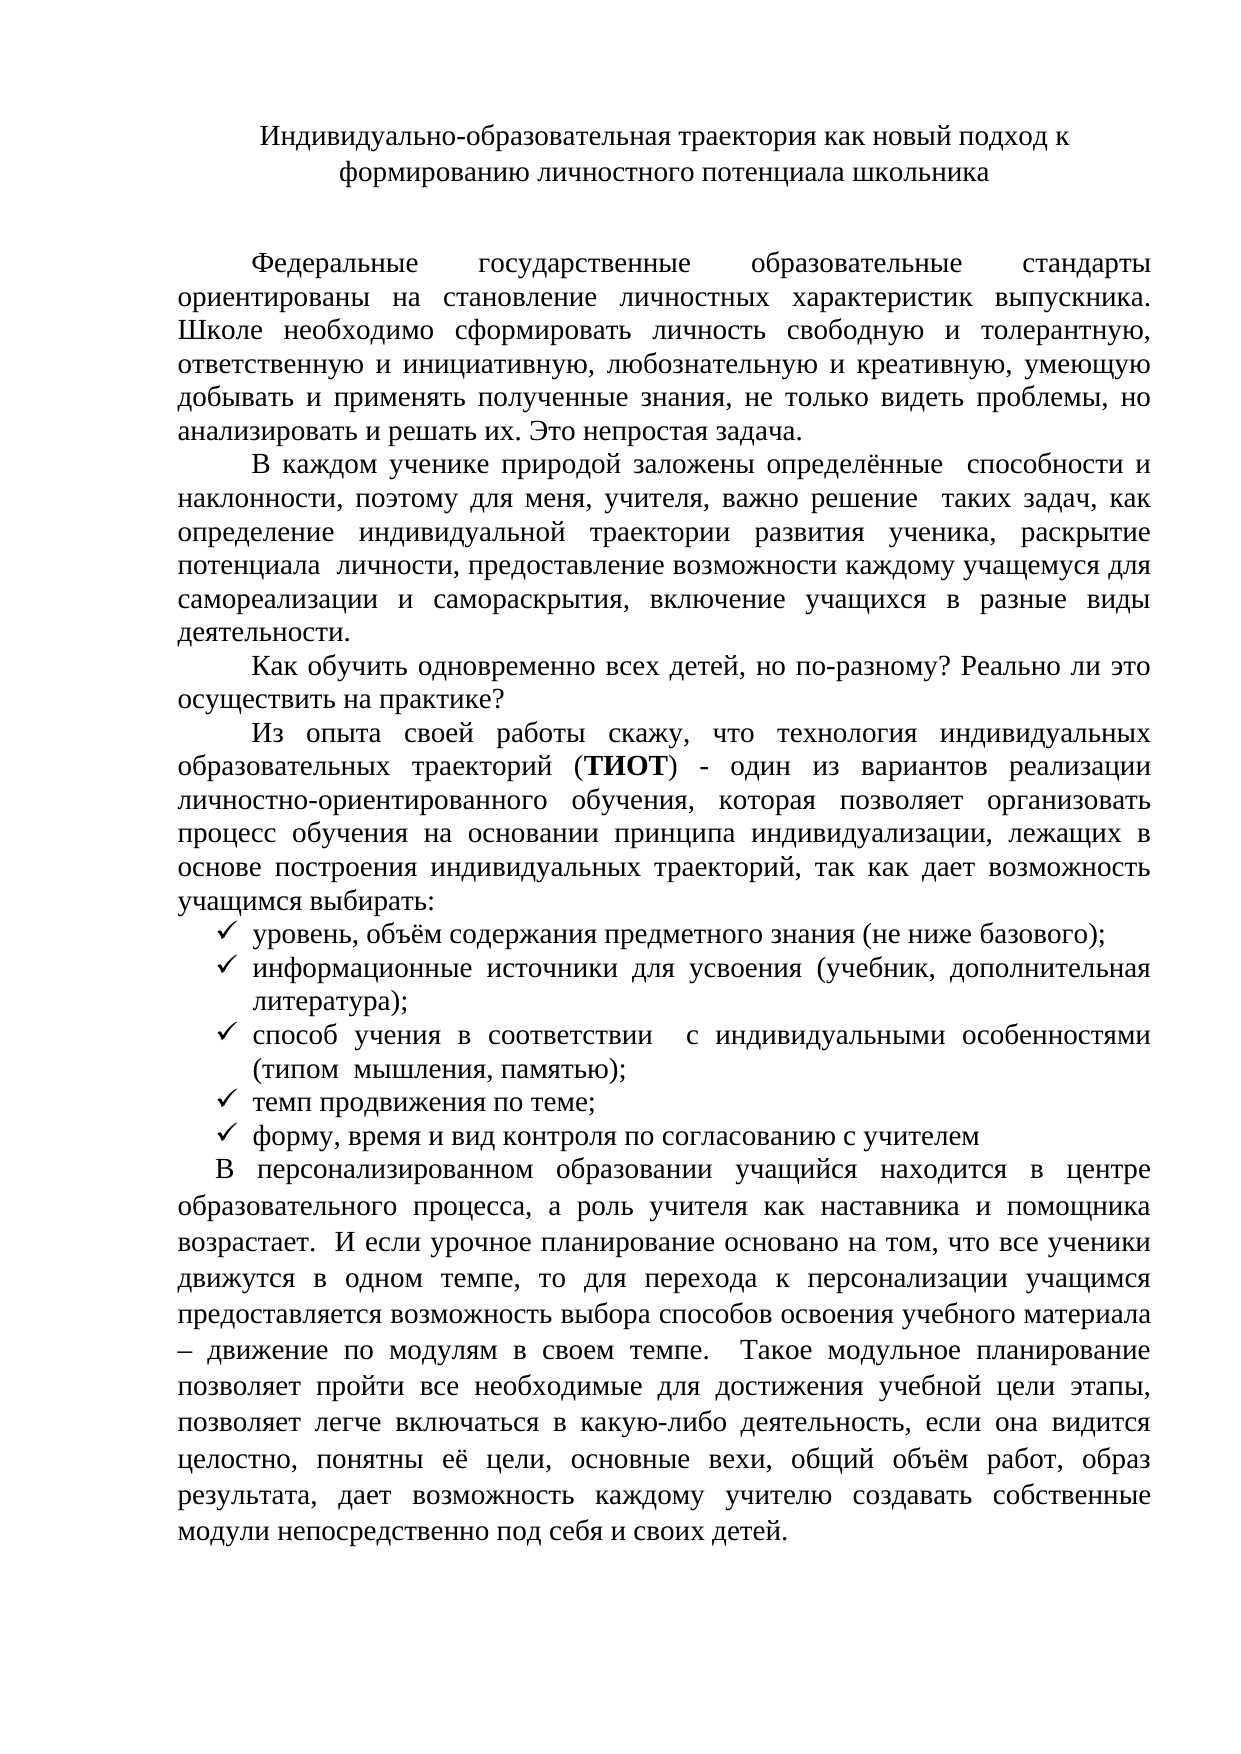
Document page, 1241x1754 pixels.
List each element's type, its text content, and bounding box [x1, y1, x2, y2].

list информационные источники для усвоения (учебник, дополнительная литература); [215, 950, 1152, 1017]
text В каждом ученике природой заложены определённые способности и наклонности, поэтому для меня, учителя, важно решение таких задач, как определение индивидуальной траектории развития ученика, раскрытие потенциала личности, предоставление возможности каждому учащемуся для самореализации и самораскрытия, включение учащихся в разные виды деятельности. [177, 447, 1152, 648]
text Федеральные государственные образовательные стандарты ориентированы на становление личностных характеристик выпускника. Школе необходимо сформировать личность свободную и толерантную, ответственную и инициативную, любознательную и креативную, умеющую добывать и применять полученные знания, не только видеть проблемы, но анализировать и решать их. Это непростая задача. [177, 245, 1152, 447]
text Из опыта своей работы скажу, что технология индивидуальных образовательных траекторий (ТИОТ) - один из вариантов реализации личностно-ориентированного обучения, которая позволяет организовать процесс обучения на основании принципа индивидуализации, лежащих в основе построения индивидуальных траекторий, так как дает возможность учащимся выбирать: [177, 715, 1152, 916]
list способ учения в соответствии с индивидуальными особенностями (типом мышления, памятью); [215, 1017, 1152, 1084]
list темп продвижения по теме; [215, 1084, 1152, 1118]
text Индивидуально-образовательная траектория как новый подход к формированию личностного потенциала школьника [177, 118, 1152, 188]
text Как обучить одновременно всех детей, но по-разному? Реально ли это осуществить на практике? [177, 648, 1152, 715]
text В персонализированном образовании учащийся находится в центре образовательного процесса, а роль учителя как наставника и помощника возрастает. И если урочное планирование основано на том, что все ученики движутся в одном темпе, то для перехода к персонализации учащимся предоставляется возможность выбора способов освоения учебного материала – движение по модулям в своем темпе. Такое модульное планирование позволяет пройти все необходимые для достижения учебной цели этапы, позволяет легче включаться в какую-либо деятельность, если она видится целостно, понятны её цели, основные вехи, общий объём работ, образ результата, дает возможность каждому учителю создавать собственные модули непосредственно под себя и своих детей. [177, 1152, 1152, 1547]
list форму, время и вид контроля по согласованию с учителем [215, 1118, 1152, 1152]
list уровень, объём содержания предметного знания (не ниже базового); [215, 916, 1152, 950]
